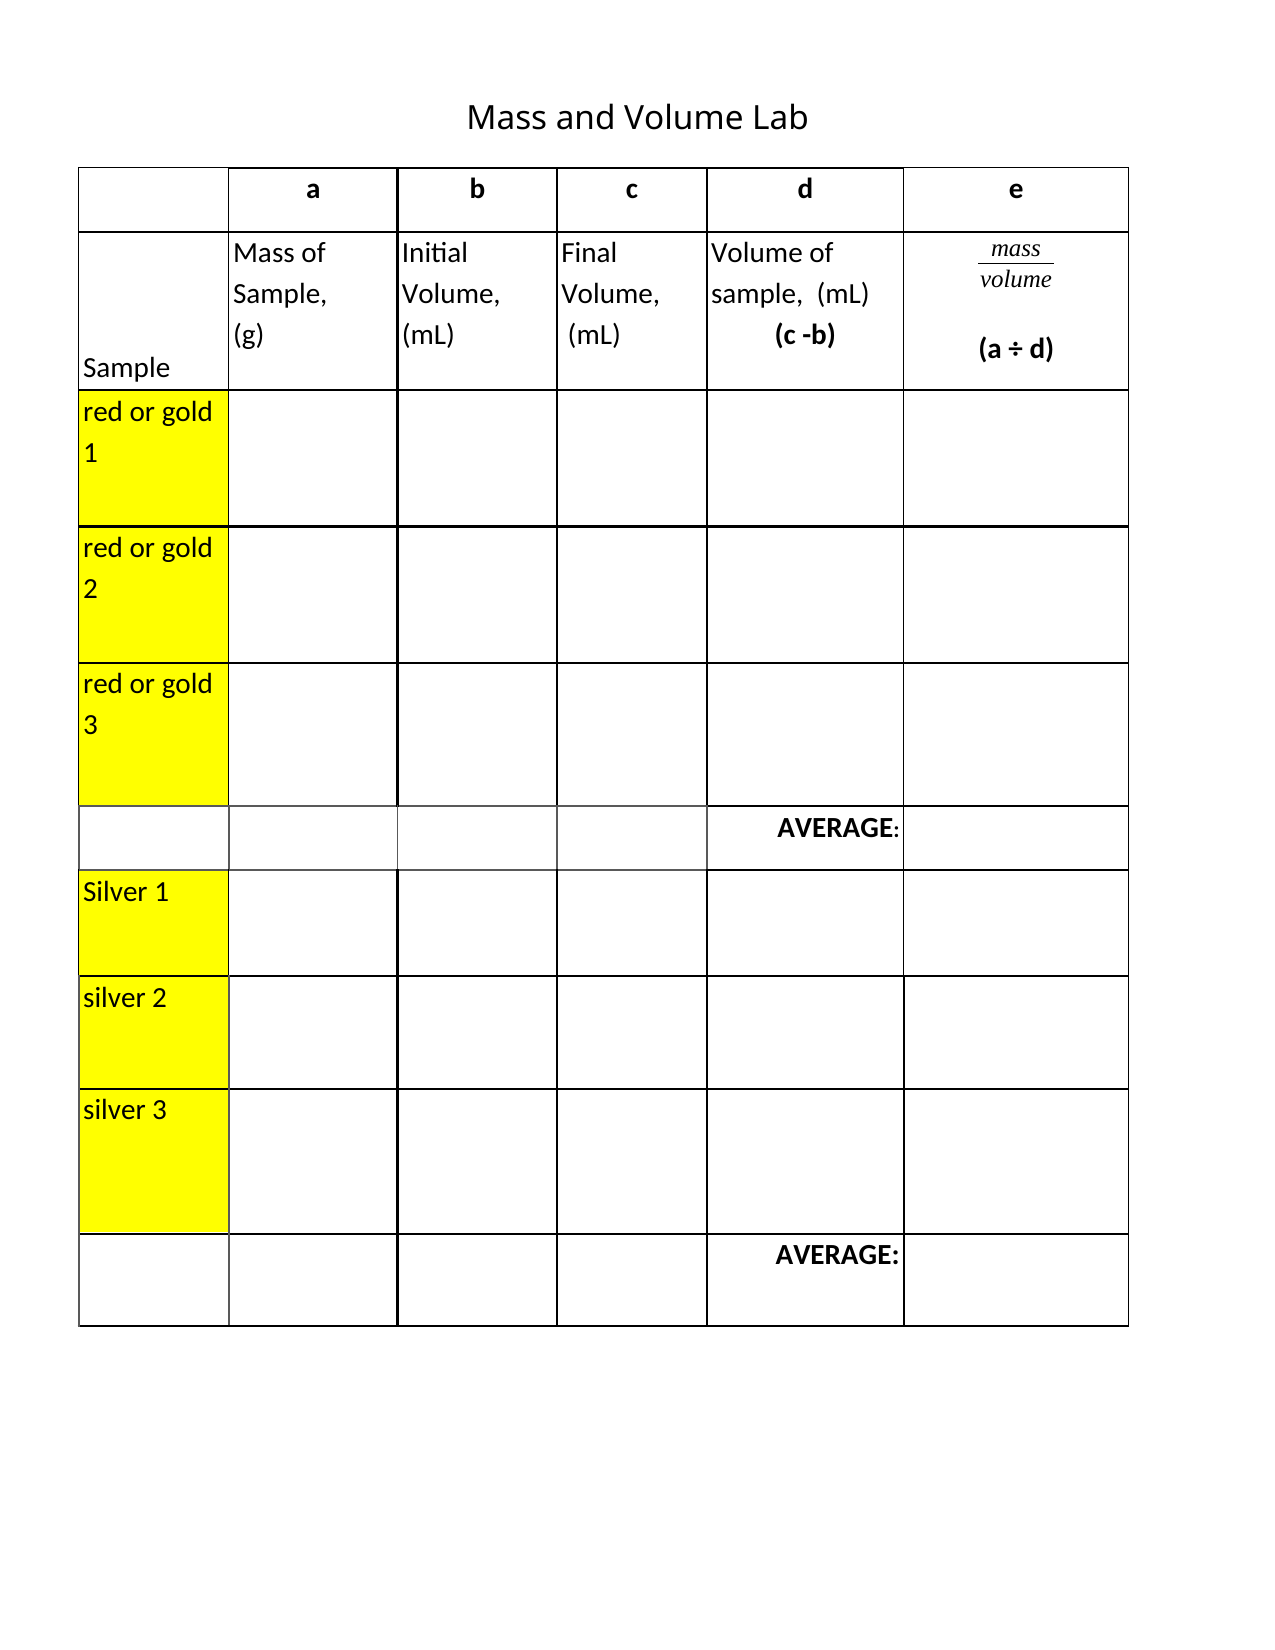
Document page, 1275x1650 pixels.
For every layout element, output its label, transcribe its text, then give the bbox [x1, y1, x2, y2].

table_cell [708, 528, 903, 662]
table_header d [708, 169, 903, 231]
table_cell [399, 871, 556, 975]
table_cell [558, 1235, 706, 1325]
table_cell [80, 1235, 228, 1325]
table_cell [230, 807, 397, 869]
table_cell AVERAGE: [708, 1235, 903, 1325]
table_cell [708, 664, 903, 805]
table_cell [399, 391, 556, 525]
table_cell [558, 807, 706, 869]
table_header b [399, 169, 556, 231]
table_cell [905, 1235, 1128, 1325]
text Mass and Volume Lab [150, 94, 1125, 139]
table_cell [904, 391, 1128, 525]
table_cell [558, 528, 706, 662]
table_cell [904, 807, 1128, 869]
table_cell Volume of sample, (mL) (c -b) [708, 233, 903, 389]
table_cell [708, 977, 903, 1088]
table_cell [708, 871, 903, 975]
table_cell silver 2 [80, 977, 228, 1088]
table_cell (a ÷ d) [904, 233, 1128, 389]
table_cell Mass of Sample, (g) [229, 233, 396, 389]
table_cell [558, 977, 706, 1088]
table_header a [229, 169, 396, 231]
table_cell [229, 528, 396, 662]
table_header c [558, 169, 706, 231]
table_cell [904, 528, 1128, 662]
table_cell red or gold 1 [79, 391, 228, 525]
table_cell AVERAGE: [708, 807, 903, 869]
table_cell [398, 807, 556, 869]
table_cell red or gold 3 [79, 664, 228, 805]
table_cell [230, 1235, 396, 1325]
table_cell [80, 807, 228, 869]
table_cell [399, 1090, 556, 1232]
table_cell [230, 977, 396, 1088]
table_cell [399, 1235, 556, 1325]
table_cell [905, 977, 1128, 1088]
table_cell [558, 664, 706, 805]
table_header [79, 168, 228, 231]
table_cell [558, 391, 706, 525]
table_cell [708, 1090, 903, 1232]
table_cell [229, 871, 396, 975]
table_cell [399, 664, 556, 805]
table_cell Initial Volume, (mL) [399, 233, 556, 389]
table_cell [229, 664, 396, 805]
table_cell [708, 391, 903, 525]
table_cell [399, 977, 556, 1088]
table_cell Silver 1 [79, 871, 228, 975]
table_cell Sample [79, 233, 228, 389]
table_cell red or gold 2 [79, 528, 228, 662]
table_cell silver 3 [80, 1090, 228, 1232]
table_cell [229, 391, 396, 525]
table_cell [399, 528, 556, 662]
table_cell [904, 664, 1128, 805]
table_cell [558, 1090, 706, 1232]
table_header e [904, 168, 1128, 231]
table_cell [558, 871, 706, 975]
table_cell [904, 871, 1128, 975]
table_cell [230, 1090, 396, 1232]
table_cell Final Volume, (mL) [558, 233, 706, 389]
table_cell [905, 1090, 1128, 1232]
